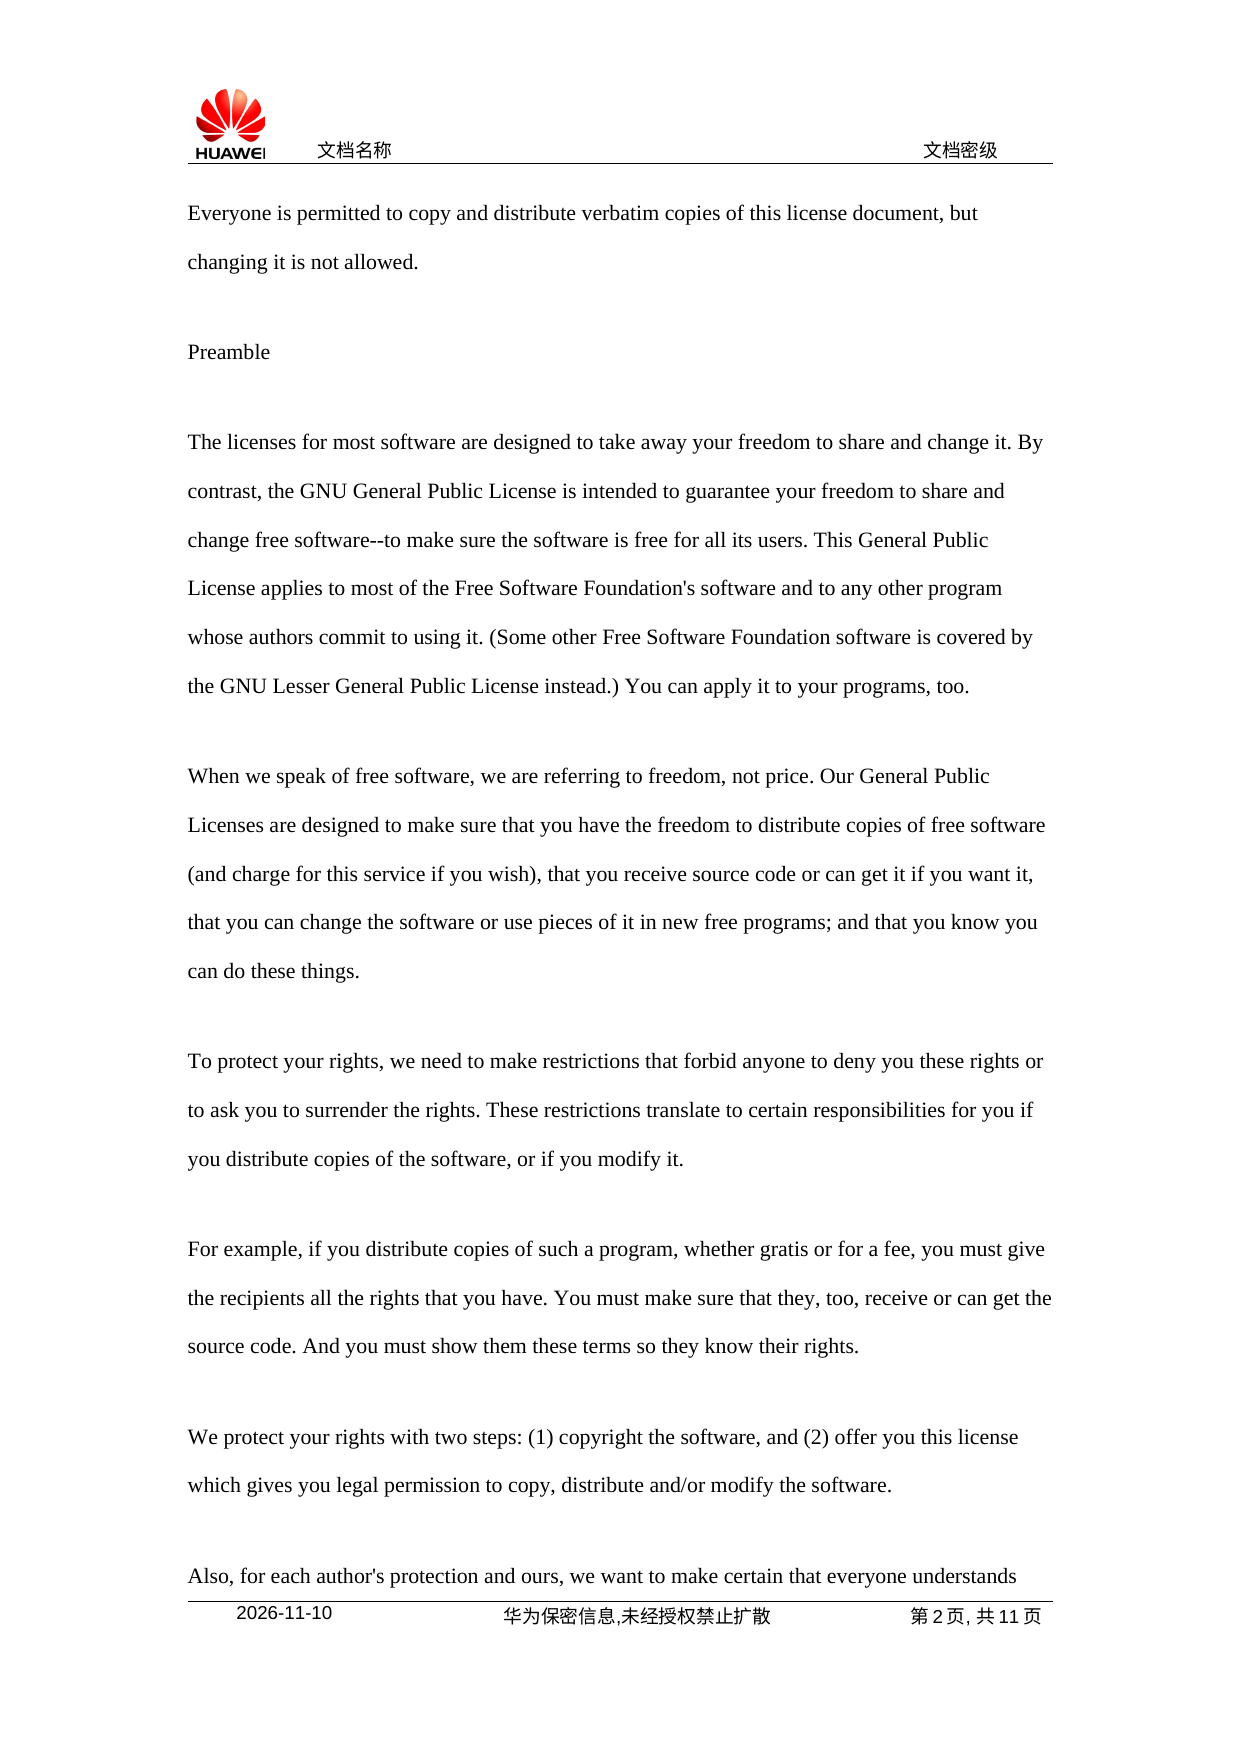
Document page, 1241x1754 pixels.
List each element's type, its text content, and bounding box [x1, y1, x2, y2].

text Everyone is permitted to copy and distribute verbatim copies of this license document, but changing it is not allowed. [187, 196, 1053, 277]
picture [196, 89, 265, 159]
text To protect your rights, we need to make restrictions that forbid anyone to deny you these rights or to ask you to surrender the rights. These restrictions translate to certain responsibilities for you if you distribute copies of the software, or if you modify it. [187, 1044, 1053, 1174]
text For example, if you distribute copies of such a program, whether gratis or for a fee, you must give the recipients all the rights that you have. You must make sure that they, too, receive or can get the source code. And you must show them these terms so they know their rights. [187, 1232, 1053, 1362]
text We protect your rights with two steps: (1) copyright the software, and (2) offer you this license which gives you legal permission to copy, distribute and/or modify the software. [187, 1420, 1053, 1501]
text The licenses for most software are designed to take away your freedom to share and change it. By contrast, the GNU General Public License is intended to guarantee your freedom to share and change free software--to make sure the software is free for all its users. This General Public License applies to most of the Free Software Foundation's software and to any other program whose authors commit to using it. (Some other Free Software Foundation software is covered by the GNU Lesser General Public License instead.) You can apply it to your programs, too. [187, 425, 1053, 702]
text When we speak of free software, we are referring to freedom, not price. Our General Public Licenses are designed to make sure that you have the freedom to distribute copies of free software (and charge for this service if you wish), that you receive source code or can get it if you want it, that you can change the software or use pieces of it in new free programs; and that you know you can do these things. [187, 759, 1053, 987]
text Preamble [187, 335, 1053, 368]
